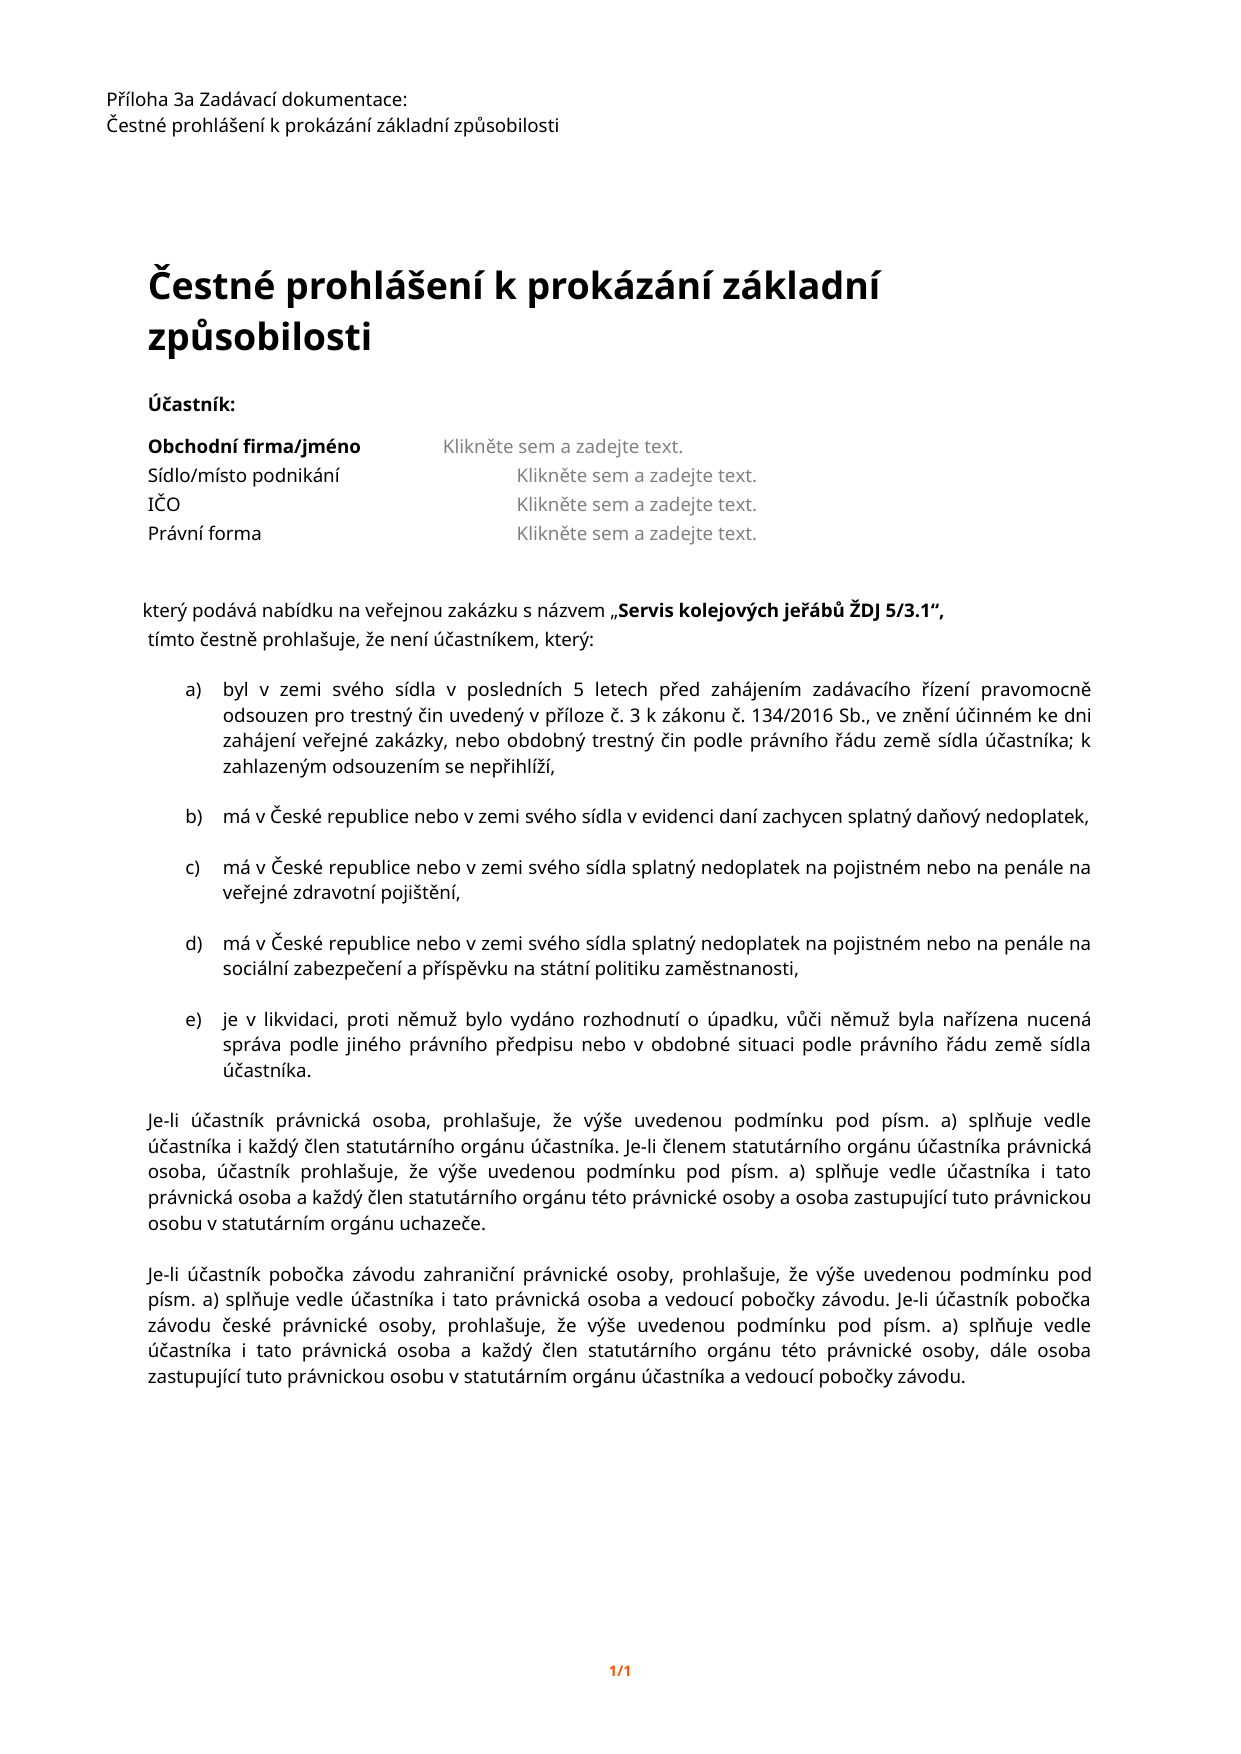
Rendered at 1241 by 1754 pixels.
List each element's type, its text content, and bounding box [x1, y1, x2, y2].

list byl v zemi svého sídla v posledních 5 letech před zahájením zadávacího řízení pravomocně odsouzen pro trestný čin uvedený v příloze č. 3 k zákonu č. 134/2016 Sb., ve znění účinném ke dni zahájení veřejné zakázky, nebo obdobný trestný čin podle právního řádu země sídla účastníka; k zahlazeným odsouzením se nepřihlíží, [185, 676, 1093, 778]
text Je-li účastník pobočka závodu zahraniční právnické osoby, prohlašuje, že výše uvedenou podmínku pod písm. a) splňuje vedle účastníka i tato právnická osoba a vedoucí pobočky závodu. Je-li účastník pobočka závodu české právnické osoby, prohlašuje, že výše uvedenou podmínku pod písm. a) splňuje vedle účastníka i tato právnická osoba a každý člen statutárního orgánu této právnické osoby, dále osoba zastupující tuto právnickou osobu v statutárním orgánu účastníka a vedoucí pobočky závodu. [148, 1261, 1093, 1388]
text tímto čestně prohlašuje, že není účastníkem, který: [148, 626, 1093, 651]
text který podává nabídku na veřejnou zakázku s názvem „Servis kolejových jeřábů ŽDJ 5/3.1“, [118, 584, 1093, 626]
text Je-li účastník právnická osoba, prohlašuje, že výše uvedenou podmínku pod písm. a) splňuje vedle účastníka i každý člen statutárního orgánu účastníka. Je-li členem statutárního orgánu účastníka právnická osoba, účastník prohlašuje, že výše uvedenou podmínku pod písm. a) splňuje vedle účastníka i tato právnická osoba a každý člen statutárního orgánu této právnické osoby a osoba zastupující tuto právnickou osobu v statutárním orgánu uchazeče. [148, 1108, 1093, 1235]
list má v České republice nebo v zemi svého sídla splatný nedoplatek na pojistném nebo na penále na sociální zabezpečení a příspěvku na státní politiku zaměstnanosti, [185, 930, 1093, 981]
text Právní forma [148, 517, 1093, 546]
text Obchodní firma/jméno [148, 430, 1093, 459]
text IČO [148, 488, 1093, 517]
text Sídlo/místo podnikání [148, 459, 1093, 488]
list má v České republice nebo v zemi svého sídla splatný nedoplatek na pojistném nebo na penále na veřejné zdravotní pojištění, [185, 854, 1093, 905]
list má v České republice nebo v zemi svého sídla v evidenci daní zachycen splatný daňový nedoplatek, [185, 803, 1093, 829]
text Účastník: [148, 387, 1093, 418]
title Čestné prohlášení k prokázání základní způsobilosti [148, 259, 1093, 362]
list je v likvidaci, proti němuž bylo vydáno rozhodnutí o úpadku, vůči němuž byla nařízena nucená správa podle jiného právního předpisu nebo v obdobné situaci podle právního řádu země sídla účastníka. [185, 1006, 1093, 1083]
